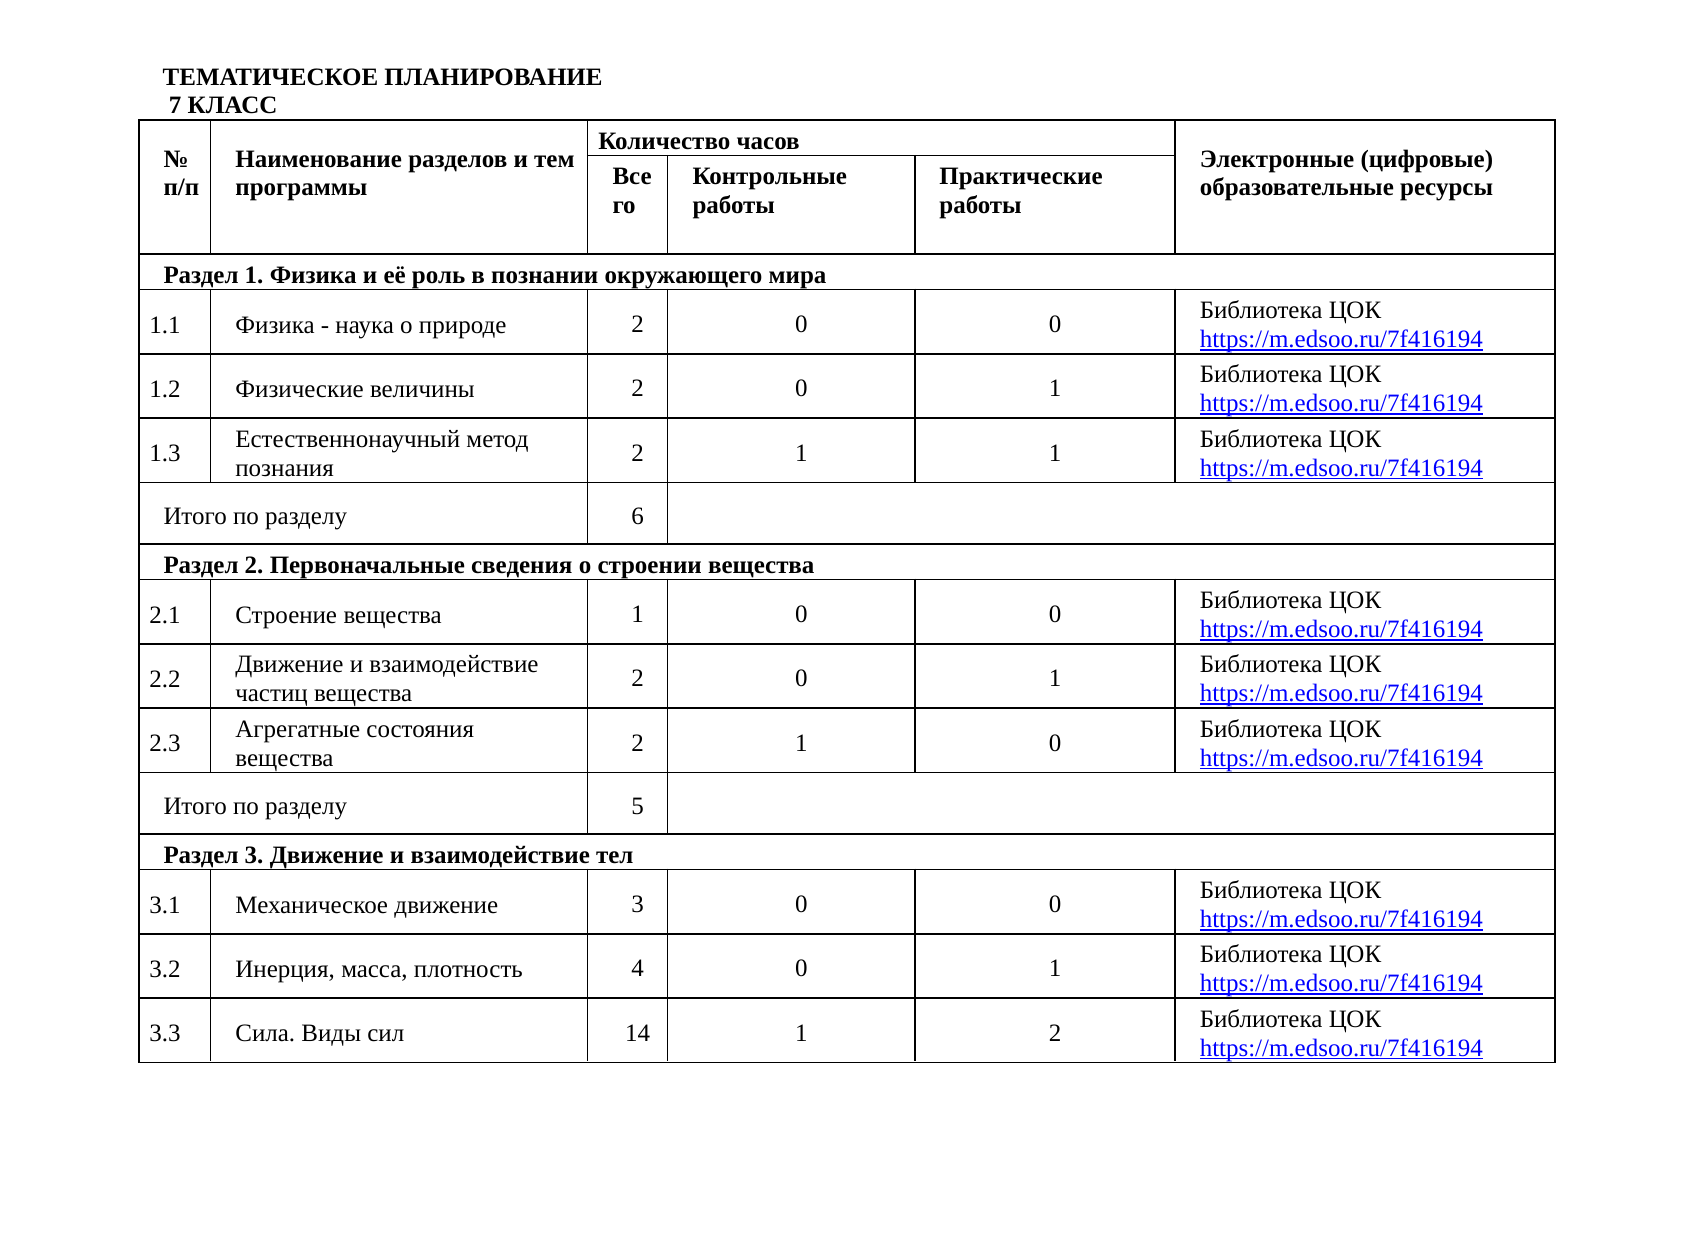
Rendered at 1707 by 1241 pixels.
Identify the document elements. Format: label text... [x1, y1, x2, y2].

table_cell Инерция, масса, плотность [211, 935, 587, 997]
table_cell Сила. Виды сил [211, 999, 587, 1061]
table_cell 6 [588, 483, 667, 543]
table_cell 2 [588, 290, 667, 353]
table_cell 1 [916, 419, 1174, 481]
table_cell 2 [588, 709, 667, 771]
table_cell 2.2 [140, 645, 210, 707]
table_cell 0 [916, 290, 1174, 353]
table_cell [1176, 935, 1554, 997]
table_cell Итого по разделу [140, 773, 587, 833]
table_cell 1 [916, 355, 1174, 417]
table_cell Библиотека ЦОК https://m.edsoo.ru/7f416194 [1176, 709, 1554, 771]
table_header Количество часов [588, 121, 1174, 155]
table_cell 0 [668, 355, 914, 417]
table_cell [668, 773, 1554, 833]
table_cell 1 [916, 645, 1174, 707]
table_cell 2 [916, 999, 1174, 1061]
table_cell 0 [668, 580, 914, 643]
table_cell 1 [916, 935, 1174, 997]
table_cell 0 [668, 645, 914, 707]
table_cell 2 [588, 419, 667, 481]
table_cell 3.1 [140, 870, 210, 933]
table_header № п/п [140, 121, 210, 253]
table_cell Итого по разделу [140, 483, 587, 543]
table_cell Физика - наука о природе [211, 290, 587, 353]
table_cell Строение вещества [211, 580, 587, 643]
table_cell Механическое движение [211, 870, 587, 933]
table_cell Библиотека ЦОК https://m.edsoo.ru/7f416194 [1176, 580, 1554, 643]
table_header Электронные (цифровые) образовательные ресурсы [1176, 121, 1554, 253]
table_cell Библиотека ЦОК https://m.edsoo.ru/7f416194 [1176, 290, 1554, 353]
table_cell 1.2 [140, 355, 210, 417]
table_cell 2 [588, 355, 667, 417]
table_cell Контрольные работы [668, 156, 914, 253]
table_cell 5 [588, 773, 667, 833]
table_cell 3.2 [140, 935, 210, 997]
table_cell 4 [588, 935, 667, 997]
table_cell Физические величины [211, 355, 587, 417]
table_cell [1176, 870, 1554, 933]
table_cell Практические работы [916, 156, 1174, 253]
table_cell 1 [668, 419, 914, 481]
table_cell Библиотека ЦОК https://m.edsoo.ru/7f416194 [1176, 355, 1554, 417]
table_cell Всего [588, 156, 667, 253]
table_cell Раздел 3. Движение и взаимодействие тел [140, 835, 1554, 868]
table_cell 1.3 [140, 419, 210, 481]
table_cell 3.3 [140, 999, 210, 1061]
table_cell Библиотека ЦОК https://m.edsoo.ru/7f416194 [1176, 419, 1554, 481]
table_cell 0 [668, 935, 914, 997]
table_cell 0 [916, 580, 1174, 643]
text ТЕМАТИЧЕСКОЕ ПЛАНИРОВАНИЕ [162, 62, 1557, 90]
table_cell 0 [668, 290, 914, 353]
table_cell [1176, 999, 1554, 1061]
table_cell [668, 483, 1554, 543]
table_cell 0 [916, 870, 1174, 933]
text 7 КЛАСС [162, 90, 1557, 119]
table_cell Агрегатные состояния вещества [211, 709, 587, 771]
table_cell Движение и взаимодействие частиц вещества [211, 645, 587, 707]
table_cell 2 [588, 645, 667, 707]
table_header Наименование разделов и тем программы [211, 121, 587, 253]
table_cell 2.1 [140, 580, 210, 643]
table_cell 1.1 [140, 290, 210, 353]
table_cell Библиотека ЦОК https://m.edsoo.ru/7f416194 [1176, 645, 1554, 707]
table_cell 0 [916, 709, 1174, 771]
table_cell 14 [588, 999, 667, 1061]
table_cell Раздел 2. Первоначальные сведения о строении вещества [140, 545, 1554, 578]
table_cell 1 [668, 709, 914, 771]
table_cell 2.3 [140, 709, 210, 771]
table_cell 0 [668, 870, 914, 933]
table_cell Естественнонаучный метод познания [211, 419, 587, 481]
table_cell Раздел 1. Физика и её роль в познании окружающего мира [140, 255, 1554, 288]
table_cell 3 [588, 870, 667, 933]
table_cell 1 [668, 999, 914, 1061]
table_cell 1 [588, 580, 667, 643]
